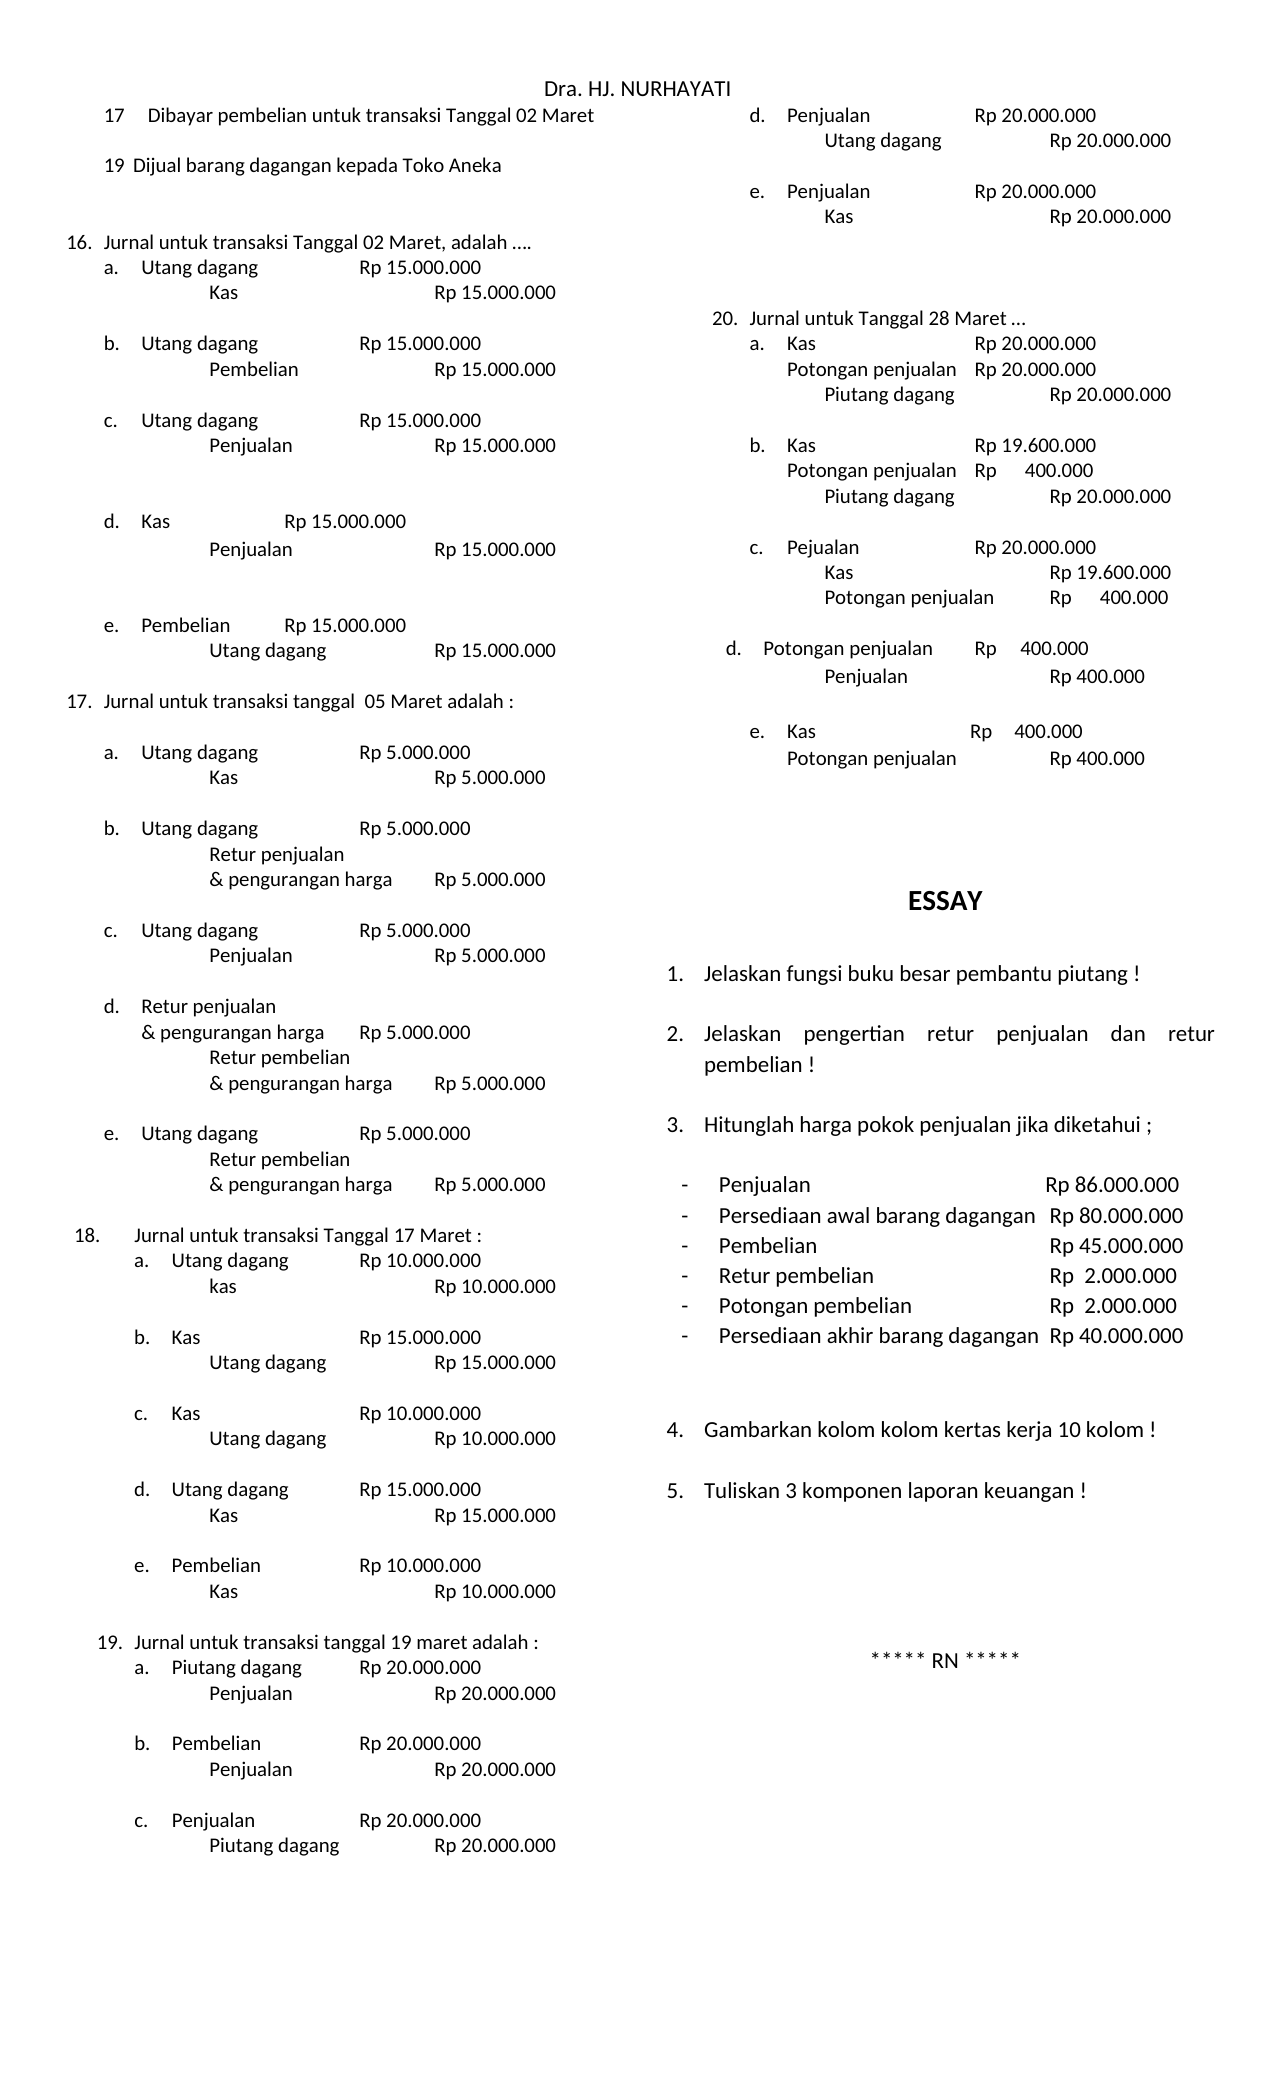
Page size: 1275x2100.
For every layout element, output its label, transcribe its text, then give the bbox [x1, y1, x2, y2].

list Utang dagang Rp 5.000.000 [103, 816, 601, 841]
list Pembelian Rp 45.000.000 [681, 1231, 1216, 1259]
list Jelaskan pengertian retur penjualan dan retur pembelian ! [666, 1019, 1216, 1078]
list Potongan pembelian Rp 2.000.000 [681, 1291, 1216, 1319]
list & pengurangan harga Rp 5.000.000 [141, 1019, 601, 1044]
list Utang dagang Rp 15.000.000 [103, 407, 601, 432]
list Kas Rp 19.600.000 [749, 432, 1216, 458]
list Tuliskan 3 komponen laporan keuangan ! [666, 1476, 1216, 1504]
list Kas Rp 10.000.000 [134, 1400, 601, 1426]
text ***** RN ***** [674, 1647, 1216, 1674]
list Penjualan Rp 15.000.000 [209, 432, 601, 458]
list Potongan penjualan Rp 400.000 [787, 745, 1216, 771]
list Kas Rp 400.000 [749, 718, 1216, 743]
list Penjualan Rp 86.000.000 [681, 1171, 1216, 1198]
list Utang dagang Rp 15.000.000 [134, 1476, 601, 1502]
list ESSAY [674, 882, 1216, 918]
list Jurnal untuk transaksi tanggal 19 maret adalah : [97, 1629, 601, 1654]
list Utang dagang Rp 5.000.000 [103, 917, 601, 943]
list Pembelian Rp 10.000.000 [134, 1553, 601, 1578]
list Utang dagang Rp 15.000.000 [103, 254, 601, 280]
list Kas Rp 5.000.000 [209, 765, 601, 790]
list Retur penjualan [209, 841, 601, 866]
list Penjualan Rp 5.000.000 [141, 943, 601, 968]
list Pejualan Rp 20.000.000 [749, 534, 1216, 559]
list Kas Rp 19.600.000 [824, 559, 1216, 585]
list Retur pembelian [141, 1044, 601, 1070]
list Persediaan awal barang dagangan Rp 80.000.000 [681, 1201, 1216, 1229]
list Dibayar pembelian untuk transaksi Tanggal 02 Maret [103, 102, 601, 127]
list Kas Rp 15.000.000 [103, 508, 601, 534]
list Utang dagang Rp 15.000.000 [209, 638, 601, 663]
list kas Rp 10.000.000 [171, 1273, 601, 1298]
list Penjualan Rp 20.000.000 [209, 1756, 601, 1781]
list Potongan penjualan Rp 400.000 [787, 458, 1216, 483]
list Penjualan Rp 400.000 [824, 663, 1216, 688]
list Utang dagang Rp 5.000.000 [103, 739, 601, 765]
list Jurnal untuk transaksi Tanggal 17 Maret : [74, 1222, 601, 1248]
list Gambarkan kolom kolom kertas kerja 10 kolom ! [666, 1415, 1216, 1443]
list Utang dagang Rp 5.000.000 [103, 1121, 601, 1146]
list & pengurangan harga Rp 5.000.000 [209, 866, 601, 892]
list Dijual barang dagangan kepada Toko Aneka [103, 153, 601, 178]
list Kas Rp 15.000.000 [171, 1502, 601, 1527]
list Jurnal untuk transaksi Tanggal 02 Maret, adalah …. [66, 229, 601, 254]
list Piutang dagang Rp 20.000.000 [134, 1654, 601, 1680]
list Utang dagang Rp 10.000.000 [171, 1426, 601, 1451]
text Piutang dagang Rp 20.000.000 [712, 381, 1216, 407]
list Penjualan Rp 20.000.000 [749, 102, 1216, 127]
list Hitunglah harga pokok penjualan jika diketahui ; [666, 1110, 1216, 1138]
list Utang dagang Rp 10.000.000 [134, 1248, 601, 1273]
list Pembelian Rp 15.000.000 [103, 612, 601, 638]
list Utang dagang Rp 20.000.000 [824, 127, 1216, 153]
list Penjualan Rp 20.000.000 [749, 178, 1216, 203]
list Retur pembelian [141, 1146, 601, 1171]
list Kas Rp 10.000.000 [171, 1578, 601, 1603]
list Retur pembelian Rp 2.000.000 [681, 1261, 1216, 1289]
list Utang dagang Rp 15.000.000 [103, 331, 601, 356]
list Utang dagang Rp 15.000.000 [171, 1349, 601, 1375]
list Jurnal untuk Tanggal 28 Maret … [712, 305, 1216, 331]
list & pengurangan harga Rp 5.000.000 [141, 1171, 601, 1197]
list Retur penjualan [103, 993, 601, 1019]
list Pembelian Rp 15.000.000 [209, 356, 601, 381]
list Penjualan Rp 15.000.000 [209, 536, 601, 561]
list & pengurangan harga Rp 5.000.000 [141, 1070, 601, 1095]
text Potongan penjualan Rp 20.000.000 [712, 356, 1216, 381]
list Persediaan akhir barang dagangan Rp 40.000.000 [681, 1322, 1216, 1349]
text Piutang dagang Rp 20.000.000 [674, 483, 1216, 508]
list Kas Rp 15.000.000 [134, 1324, 601, 1349]
text Potongan penjualan Rp 400.000 [674, 585, 1216, 610]
list Penjualan Rp 20.000.000 [209, 1680, 601, 1705]
list Kas Rp 20.000.000 [749, 331, 1216, 356]
list Jurnal untuk transaksi tanggal 05 Maret adalah : [66, 688, 601, 714]
list Penjualan Rp 20.000.000 [134, 1807, 601, 1832]
list Piutang dagang Rp 20.000.000 [209, 1832, 601, 1858]
list Kas Rp 20.000.000 [824, 203, 1216, 229]
list Jelaskan fungsi buku besar pembantu piutang ! [666, 959, 1216, 987]
list Kas Rp 15.000.000 [209, 280, 601, 305]
list Potongan penjualan Rp 400.000 [726, 636, 1216, 661]
list Pembelian Rp 20.000.000 [134, 1731, 601, 1756]
